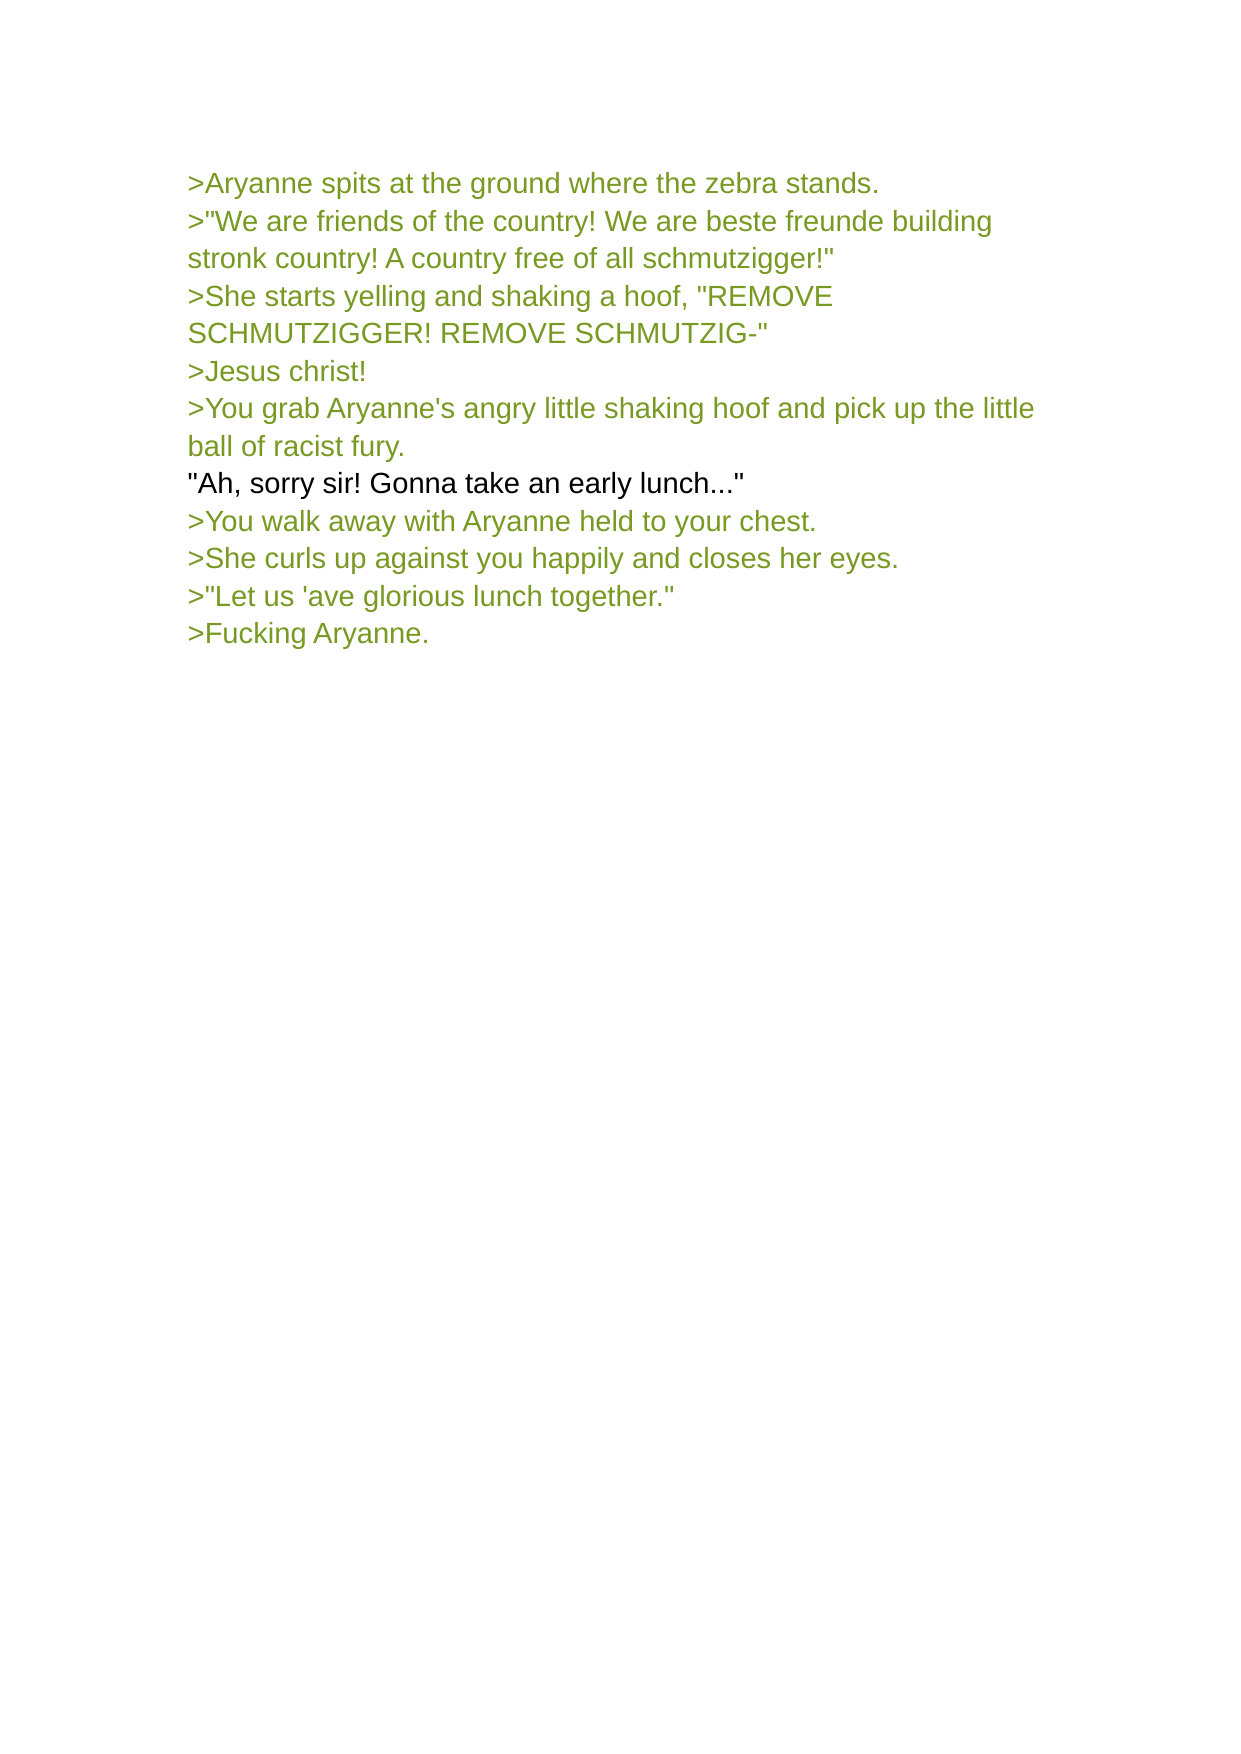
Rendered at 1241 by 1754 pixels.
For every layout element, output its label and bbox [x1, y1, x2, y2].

text [187, 164, 1053, 652]
